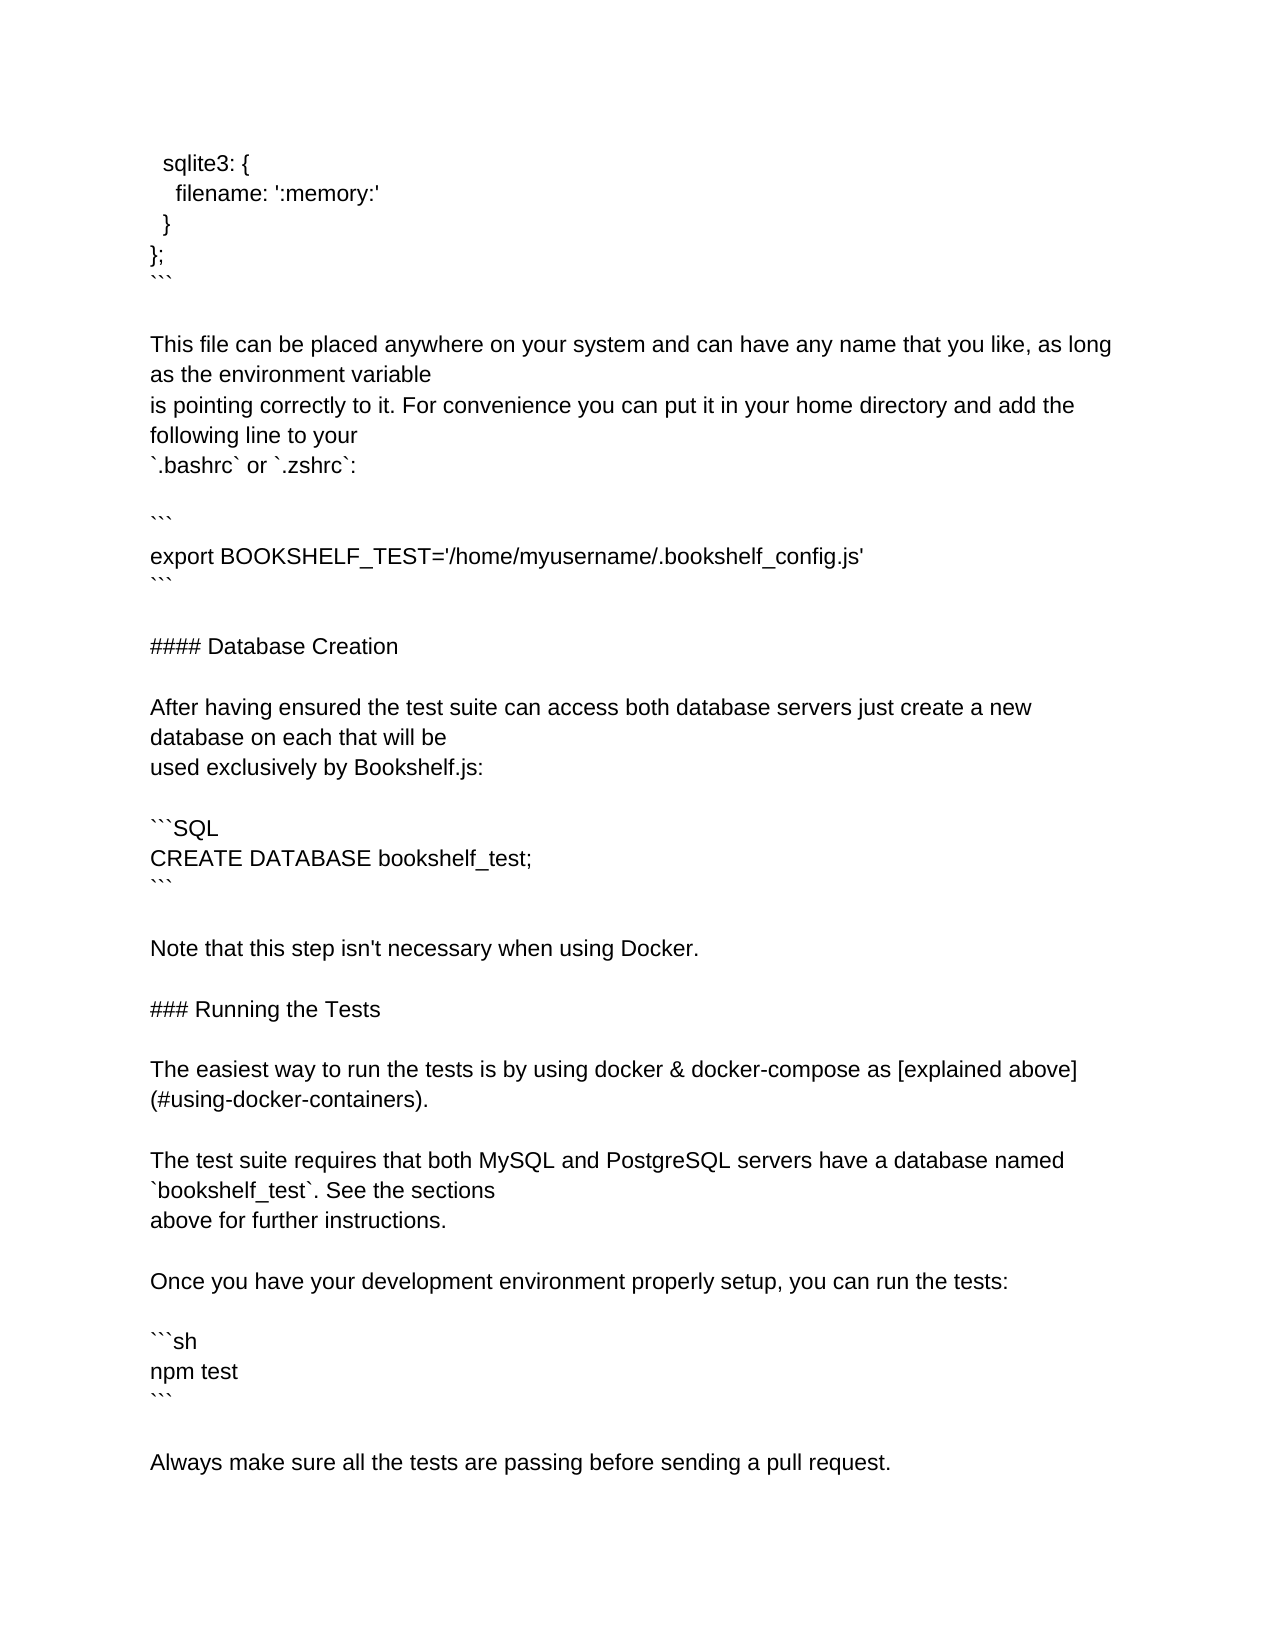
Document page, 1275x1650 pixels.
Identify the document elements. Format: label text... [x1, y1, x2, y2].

text CREATE DATABASE bookshelf_test; [150, 845, 1125, 871]
text ``` [150, 875, 1125, 901]
text The easiest way to run the tests is by using docker & docker-compose as [explained above](#using-docker-containers). [150, 1056, 1125, 1113]
text npm test [150, 1358, 1125, 1385]
text After having ensured the test suite can access both database servers just create a new database on each that will be [150, 694, 1125, 750]
text ```sh [150, 1328, 1125, 1354]
text Note that this step isn't necessary when using Docker. [150, 935, 1125, 962]
text #### Database Creation [150, 633, 1125, 660]
text export BOOKSHELF_TEST='/home/myusername/.bookshelf_config.js' [150, 543, 1125, 569]
text sqlite3: { [150, 150, 1125, 176]
text used exclusively by Bookshelf.js: [150, 754, 1125, 781]
text The test suite requires that both MySQL and PostgreSQL servers have a database named `bookshelf_test`. See the sections [150, 1147, 1125, 1203]
text ``` [150, 512, 1125, 539]
text ``` [150, 271, 1125, 297]
text This file can be placed anywhere on your system and can have any name that you like, as long as the environment variable [150, 331, 1125, 388]
text } [150, 210, 1125, 237]
text }; [150, 241, 1125, 267]
text ```SQL [150, 814, 1125, 841]
text ### Running the Tests [150, 996, 1125, 1022]
text filename: ':memory:' [150, 180, 1125, 207]
text ``` [150, 1388, 1125, 1415]
text ``` [150, 573, 1125, 599]
text above for further instructions. [150, 1207, 1125, 1234]
text Once you have your development environment properly setup, you can run the tests: [150, 1268, 1125, 1294]
text is pointing correctly to it. For convenience you can put it in your home directory and add the following line to your [150, 392, 1125, 448]
text `.bashrc` or `.zshrc`: [150, 452, 1125, 478]
text Always make sure all the tests are passing before sending a pull request. [150, 1449, 1125, 1475]
